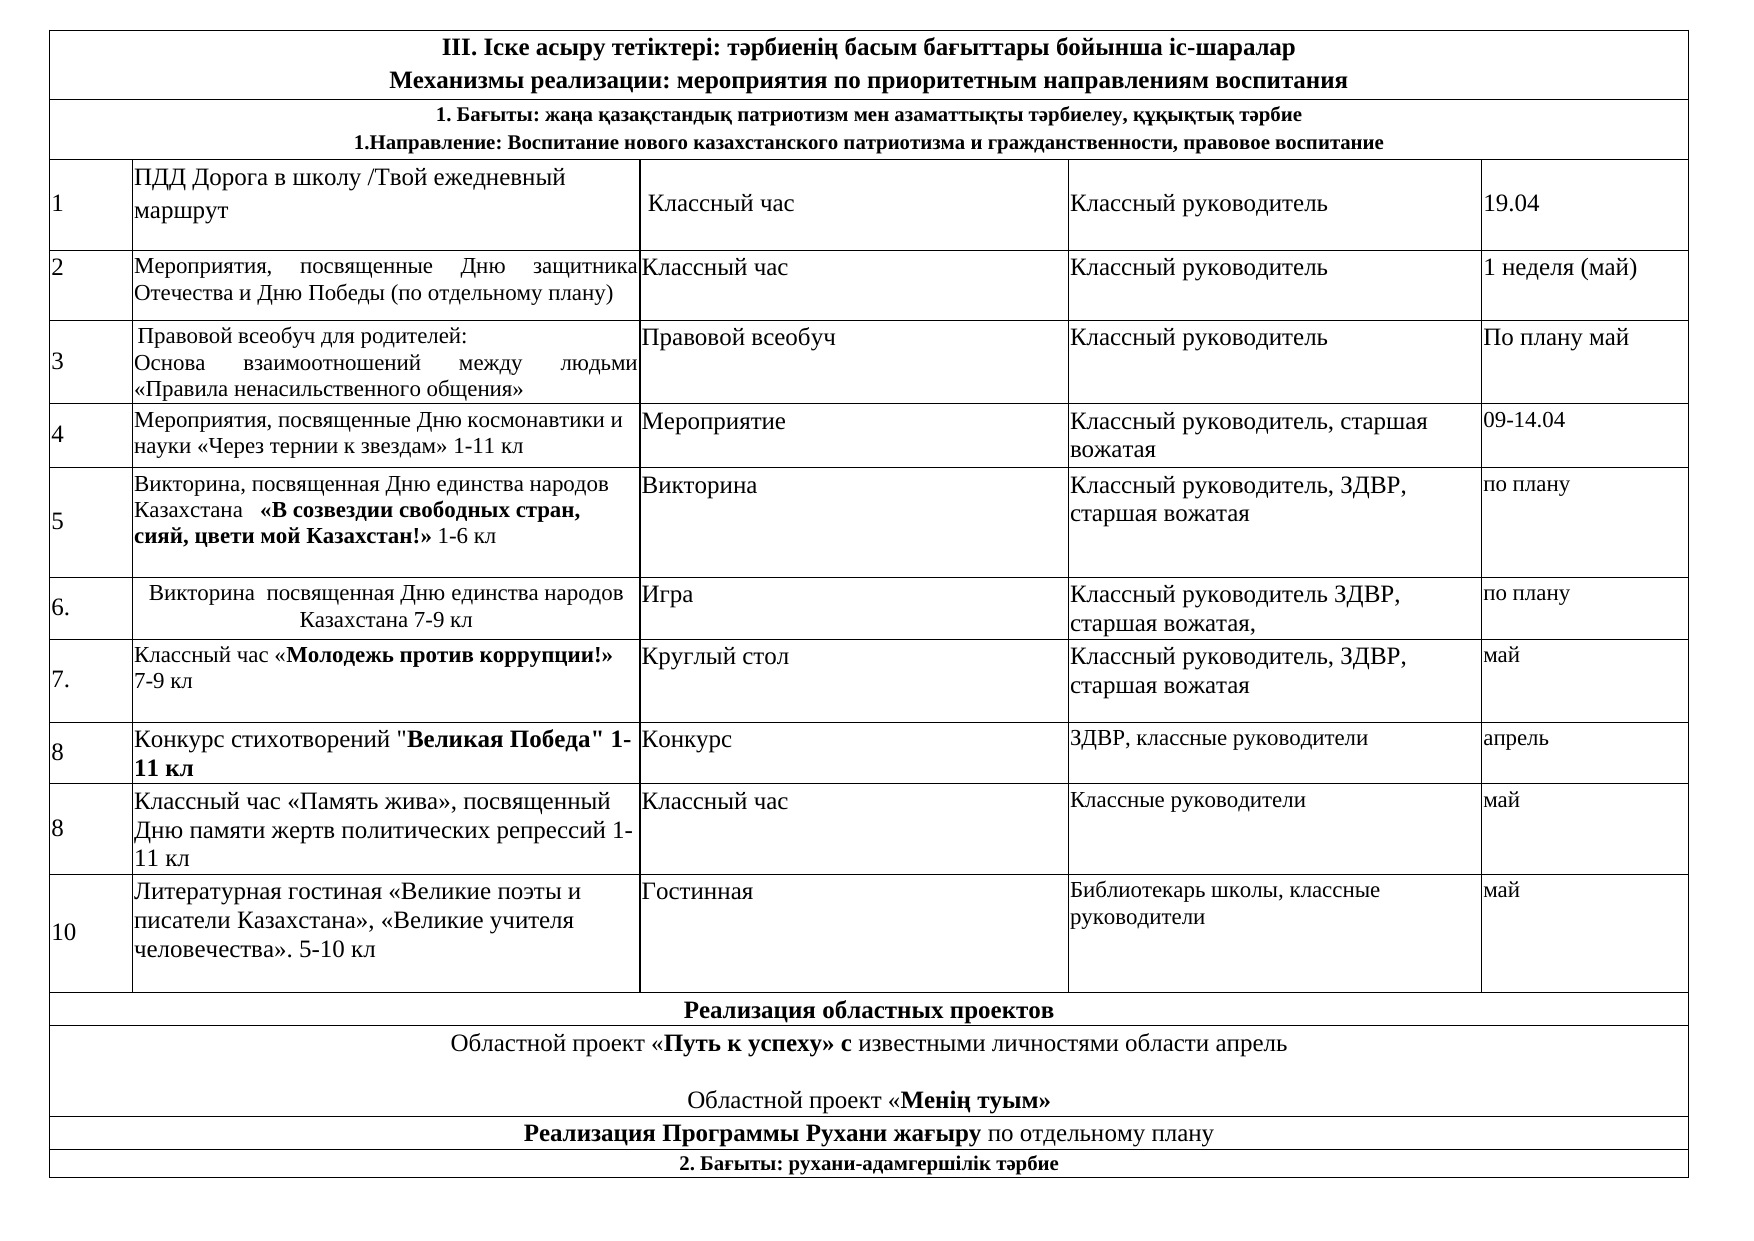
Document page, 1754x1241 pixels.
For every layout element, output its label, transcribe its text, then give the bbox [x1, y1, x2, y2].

table_cell по плану [1482, 578, 1688, 638]
table_cell Классный руководитель [1069, 321, 1481, 403]
table_cell Викторина [641, 468, 1068, 577]
table_cell Реализация Программы Рухани жағыру по отдельному плану [50, 1117, 1688, 1148]
table_cell Классный руководитель ЗДВР, старшая вожатая, [1069, 578, 1481, 638]
table_cell Классный руководитель, старшая вожатая [1069, 404, 1481, 467]
table_cell Литературная гостиная «Великие поэты и писатели Казахстана», «Великие учителя человечества». 5-10 кл [133, 875, 639, 992]
table_cell 3 [50, 321, 132, 403]
table_cell май [1482, 640, 1688, 722]
table_cell 6. [50, 578, 132, 638]
table_cell Мероприятия, посвященные Дню космонавтики и науки «Через тернии к звездам» 1-11 кл [133, 404, 639, 467]
table_cell Игра [641, 578, 1068, 638]
table_cell Правовой всеобуч [641, 321, 1068, 403]
table_cell Классный час [641, 784, 1068, 874]
table_cell Классный час «Память жива», посвященный Дню памяти жертв политических репрессий 1-11 кл [133, 784, 639, 874]
table_cell Библиотекарь школы, классные руководители [1069, 875, 1481, 992]
table_cell май [1482, 875, 1688, 992]
table_cell Классные руководители [1069, 784, 1481, 874]
table_cell Круглый стол [641, 640, 1068, 722]
table_cell Классный руководитель [1069, 160, 1481, 250]
table_cell Классный руководитель [1069, 251, 1481, 320]
table_cell 1 неделя (май) [1482, 251, 1688, 320]
table_cell 19.04 [1482, 160, 1688, 250]
table_cell Мероприятие [641, 404, 1068, 467]
table_cell 10 [50, 875, 132, 992]
table_cell Конкурс [641, 723, 1068, 783]
table_cell Викторина, посвященная Дню единства народов Казахстана «В созвездии свободных стран, сияй, цвети мой Казахстан!» 1-6 кл [133, 468, 639, 577]
table_cell 5 [50, 468, 132, 577]
table_cell 2 [50, 251, 132, 320]
table_cell Областной проект «Путь к успеху» с известными личностями области апрель Областной проект «Менің туым» [50, 1026, 1688, 1116]
table_cell 4 [50, 404, 132, 467]
table_cell ПДД Дорога в школу /Твой ежедневный маршрут [133, 160, 639, 250]
table_cell Классный час [641, 251, 1068, 320]
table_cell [50, 31, 1688, 99]
table_cell Классный час [641, 160, 1068, 250]
table_cell Конкурс стихотворений "Великая Победа" 1-11 кл [133, 723, 639, 783]
table_cell Классный руководитель, ЗДВР, старшая вожатая [1069, 640, 1481, 722]
table_cell по плану [1482, 468, 1688, 577]
table_cell май [1482, 784, 1688, 874]
table_cell 8 [50, 723, 132, 783]
table_cell Классный руководитель, ЗДВР, старшая вожатая [1069, 468, 1481, 577]
table_cell 1. Бағыты: жаңа қазақстандық патриотизм мен азаматтықты тәрбиелеу, құқықтық тәрбие 1.Направление: Воспитание нового казахстанского патриотизма и гражданственности, правовое воспитание [50, 100, 1688, 159]
table_cell Гостинная [641, 875, 1068, 992]
table_cell 09-14.04 [1482, 404, 1688, 467]
table_cell Реализация областных проектов [50, 993, 1688, 1025]
table_cell 1 [50, 160, 132, 250]
table_cell 7. [50, 640, 132, 722]
table_cell апрель [1482, 723, 1688, 783]
table_cell Викторина посвященная Дню единства народов Казахстана 7-9 кл [133, 578, 639, 638]
table_cell Мероприятия, посвященные Дню защитника Отечества и Дню Победы (по отдельному плану) [133, 251, 639, 320]
table_cell Классный час «Молодежь против коррупции!» 7-9 кл [133, 640, 639, 722]
table_cell 8 [50, 784, 132, 874]
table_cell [50, 1150, 1688, 1177]
table_cell ЗДВР, классные руководители [1069, 723, 1481, 783]
table_cell По плану май [1482, 321, 1688, 403]
table_cell Правовой всеобуч для родителей: Основа взаимоотношений между людьми «Правила ненасильственного общения» [133, 321, 639, 403]
